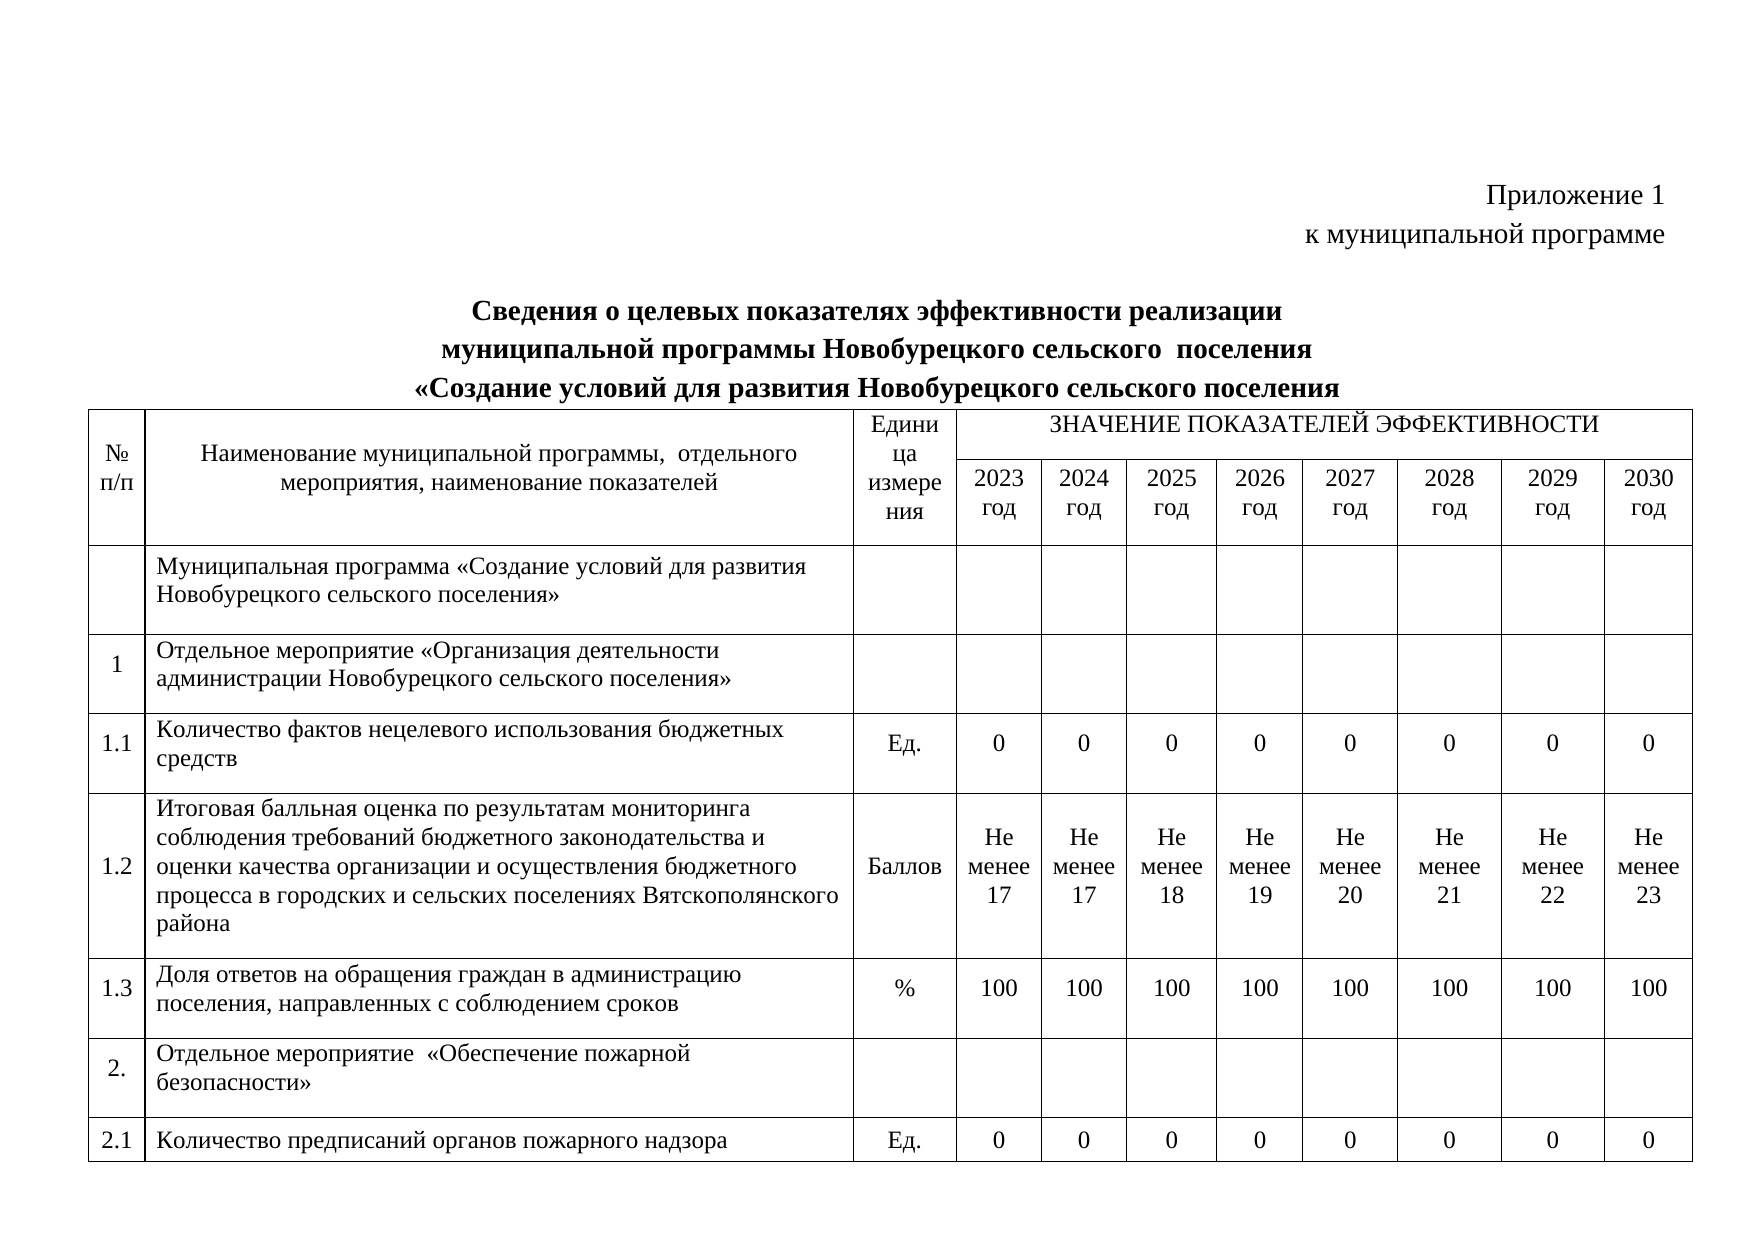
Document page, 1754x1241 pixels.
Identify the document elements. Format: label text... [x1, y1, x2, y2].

table_cell [1605, 546, 1692, 634]
table_cell Баллов [854, 794, 956, 958]
table_cell 2.1 [89, 1118, 144, 1161]
table_cell 2026 год [1217, 460, 1302, 545]
table_cell 100 [1605, 959, 1692, 1037]
table_cell [854, 635, 956, 713]
table_cell [1502, 1039, 1604, 1117]
table_cell [1042, 635, 1126, 713]
table_cell % [854, 959, 956, 1037]
table_cell Ед. [854, 714, 956, 792]
table_cell Не менее 17 [957, 794, 1041, 958]
table_cell 0 [1042, 714, 1126, 792]
table_cell [1605, 1039, 1692, 1117]
table_cell [1502, 546, 1604, 634]
table_cell [1303, 546, 1397, 634]
table_cell [1605, 635, 1692, 713]
table_cell 0 [1398, 714, 1501, 792]
table_cell [1127, 546, 1216, 634]
table_cell 0 [1502, 1118, 1604, 1161]
table_cell 2029 год [1502, 460, 1604, 545]
table_cell 0 [1303, 714, 1397, 792]
table_cell [1217, 1039, 1302, 1117]
text «Создание условий для развития Новобурецкого сельского поселения [89, 370, 1665, 403]
table_cell 2028 год [1398, 460, 1501, 545]
text Сведения о целевых показателях эффективности реализации [89, 293, 1665, 326]
table_cell Доля ответов на обращения граждан в администрацию поселения, направленных с соблюдением сроков [146, 959, 853, 1037]
table_header Единица измерения [854, 410, 956, 545]
table_cell [957, 1039, 1041, 1117]
table_cell 1 [89, 635, 144, 713]
table_cell [1127, 1039, 1216, 1117]
table_cell Муниципальная программа «Создание условий для развития Новобурецкого сельского поселения» [146, 546, 853, 634]
table_cell [1217, 546, 1302, 634]
table_cell 2027 год [1303, 460, 1397, 545]
table_cell 0 [957, 714, 1041, 792]
table_cell 100 [1217, 959, 1302, 1037]
table_cell 0 [1042, 1118, 1126, 1161]
table_cell Количество предписаний органов пожарного надзора [146, 1118, 853, 1161]
table_cell [854, 546, 956, 634]
table_cell Не менее 22 [1502, 794, 1604, 958]
text к муниципальной программе [89, 216, 1665, 249]
table_cell Отдельное мероприятие «Организация деятельности администрации Новобурецкого сельского поселения» [146, 635, 853, 713]
table_cell 2030 год [1605, 460, 1692, 545]
table_cell Количество фактов нецелевого использования бюджетных средств [146, 714, 853, 792]
table_cell 0 [1605, 1118, 1692, 1161]
text муниципальной программы Новобурецкого сельского поселения [89, 331, 1665, 365]
table_cell 100 [1127, 959, 1216, 1037]
table_cell 100 [1303, 959, 1397, 1037]
table_cell Не менее 17 [1042, 794, 1126, 958]
table_cell [957, 635, 1041, 713]
table_cell 0 [1217, 1118, 1302, 1161]
table_cell 2023 год [957, 460, 1041, 545]
table_header Наименование муниципальной программы, отдельного мероприятия, наименование показателей [146, 410, 853, 545]
table_cell [1042, 546, 1126, 634]
table_cell 1.3 [89, 959, 144, 1037]
table_cell 100 [1042, 959, 1126, 1037]
table_header ЗНАЧЕНИЕ ПОКАЗАТЕЛЕЙ ЭФФЕКТИВНОСТИ [957, 410, 1692, 459]
table_cell [1303, 1039, 1397, 1117]
table_cell [89, 546, 144, 634]
table_cell 100 [1502, 959, 1604, 1037]
text Приложение 1 [89, 177, 1665, 211]
table_cell Ед. [854, 1118, 956, 1161]
table_cell Не менее 19 [1217, 794, 1302, 958]
table_cell 0 [1127, 714, 1216, 792]
table_cell Не менее 23 [1605, 794, 1692, 958]
table_cell 2. [89, 1039, 144, 1117]
table_cell 0 [1217, 714, 1302, 792]
table_cell 2025 год [1127, 460, 1216, 545]
table_cell 1.2 [89, 794, 144, 958]
table_cell [957, 546, 1041, 634]
table_cell 0 [1398, 1118, 1501, 1161]
table_cell [1502, 635, 1604, 713]
table_cell [1127, 635, 1216, 713]
table_cell Не менее 20 [1303, 794, 1397, 958]
table_cell [1398, 546, 1501, 634]
table_cell [1303, 635, 1397, 713]
table_cell 0 [957, 1118, 1041, 1161]
table_cell Не менее 18 [1127, 794, 1216, 958]
table_cell [1042, 1039, 1126, 1117]
table_cell Не менее 21 [1398, 794, 1501, 958]
table_cell [1217, 635, 1302, 713]
table_header № п/п [89, 410, 144, 545]
table_cell 0 [1127, 1118, 1216, 1161]
table_cell [854, 1039, 956, 1117]
table_cell 2024 год [1042, 460, 1126, 545]
table_cell Отдельное мероприятие «Обеспечение пожарной безопасности» [146, 1039, 853, 1117]
table_cell 1.1 [89, 714, 144, 792]
table_cell Итоговая балльная оценка по результатам мониторинга соблюдения требований бюджетного законодательства и оценки качества организации и осуществления бюджетного процесса в городских и сельских поселениях Вятскополянского района [146, 794, 853, 958]
table_cell [1398, 1039, 1501, 1117]
table_cell 100 [1398, 959, 1501, 1037]
table_cell 0 [1605, 714, 1692, 792]
table_cell 0 [1502, 714, 1604, 792]
table_cell 0 [1303, 1118, 1397, 1161]
table_cell 100 [957, 959, 1041, 1037]
table_cell [1398, 635, 1501, 713]
